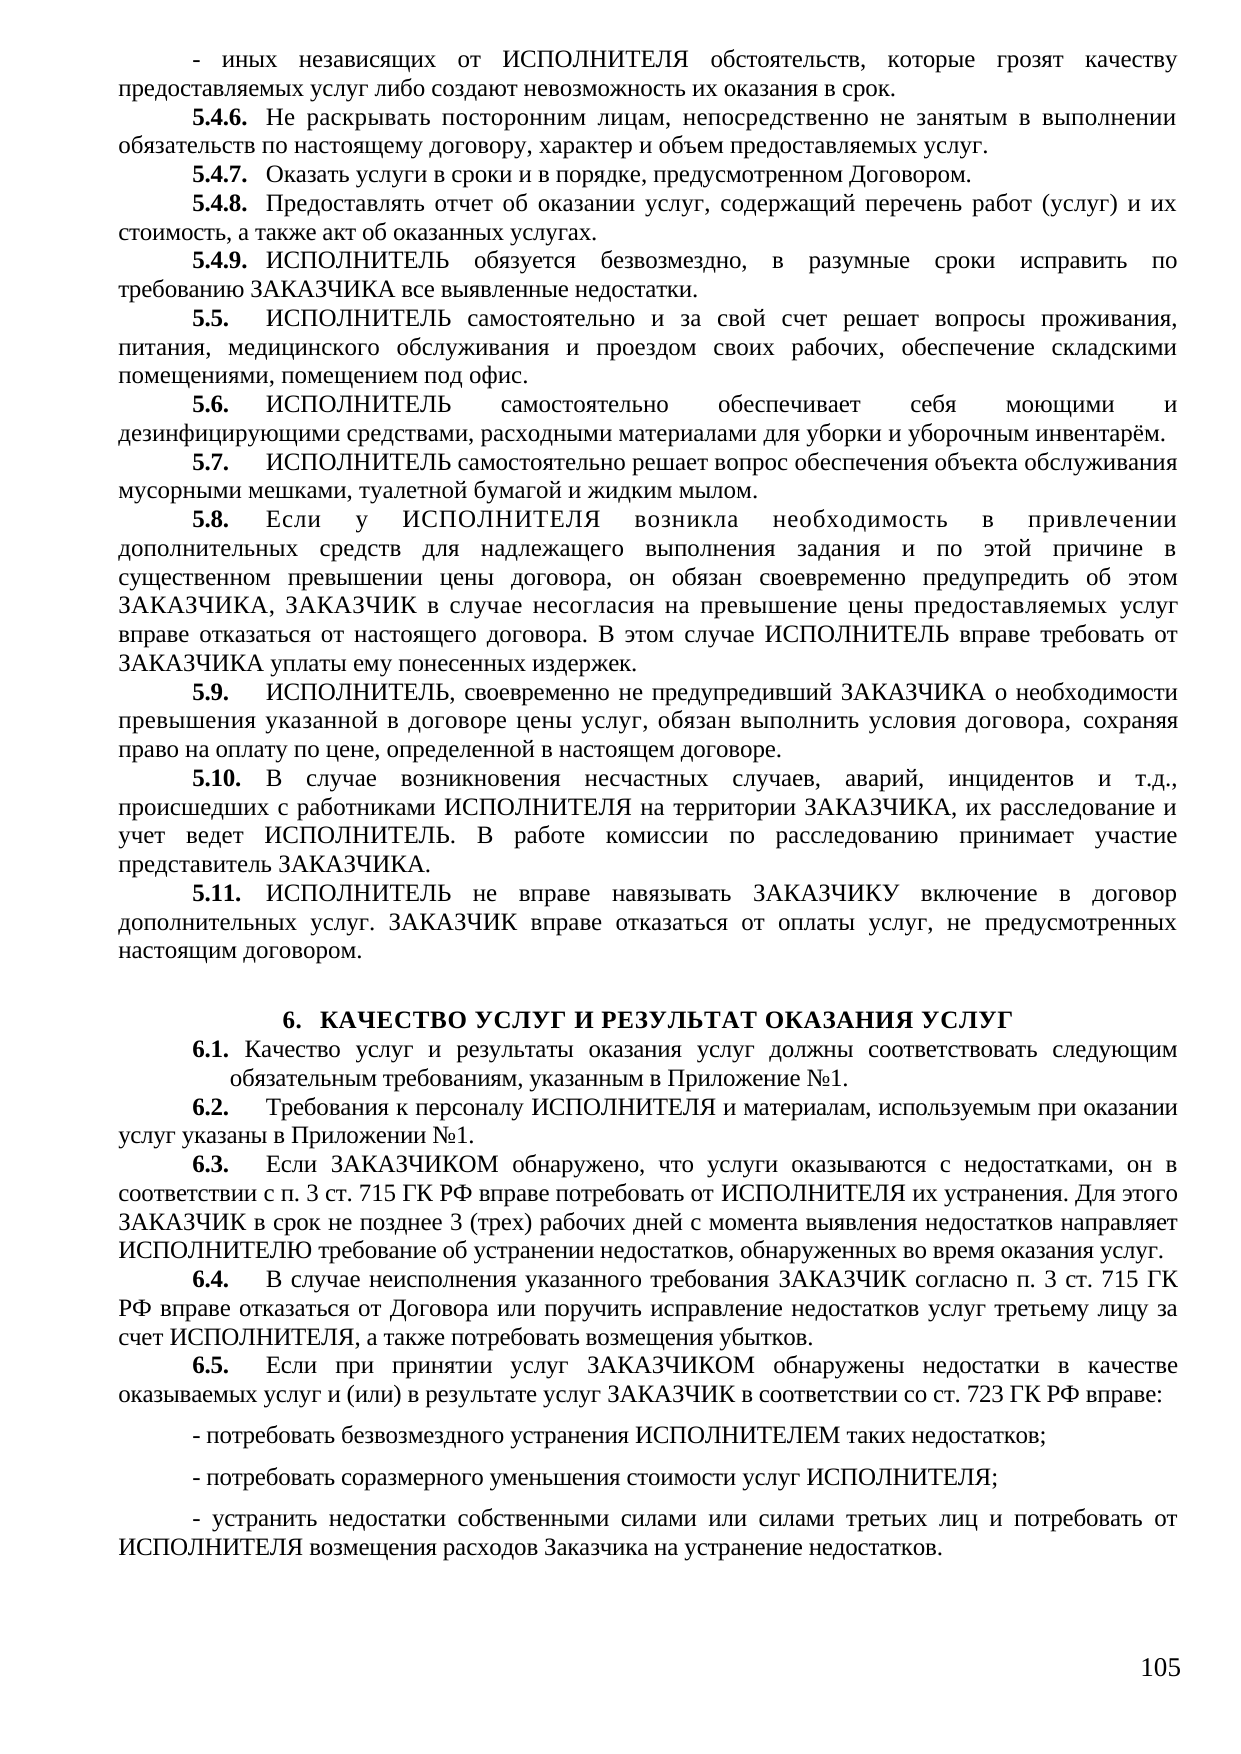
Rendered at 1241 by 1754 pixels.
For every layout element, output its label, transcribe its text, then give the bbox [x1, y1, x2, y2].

list ИСПОЛНИТЕЛЬ не вправе навязывать ЗАКАЗЧИКУ включение в договор дополнительных услуг. ЗАКАЗЧИК вправе отказаться от оплаты услуг, не предусмотренных настоящим договором. [118, 878, 1178, 964]
text - потребовать безвозмездного устранения ИСПОЛНИТЕЛЕМ таких недостатков; [118, 1421, 1178, 1449]
list ИСПОЛНИТЕЛЬ самостоятельно обеспечивает себя моющими и дезинфицирующими средствами, расходными материалами для уборки и уборочным инвентарём. [118, 389, 1178, 447]
list ИСПОЛНИТЕЛЬ обязуется безвозмездно, в разумные сроки исправить по требованию ЗАКАЗЧИКА все выявленные недостатки. [118, 246, 1178, 303]
list ИСПОЛНИТЕЛЬ самостоятельно и за свой счет решает вопросы проживания, питания, медицинского обслуживания и проездом своих рабочих, обеспечение складскими помещениями, помещением под офис. [118, 303, 1178, 389]
list Оказать услуги в сроки и в порядке, предусмотренном Договором. [118, 159, 1178, 188]
list Если при принятии услуг ЗАКАЗЧИКОМ обнаружены недостатки в качестве оказываемых услуг и (или) в результате услуг ЗАКАЗЧИК в соответствии со ст. 723 ГК РФ вправе: [118, 1351, 1178, 1408]
list Если ЗАКАЗЧИКОМ обнаружено, что услуги оказываются с недостатками, он в соответствии с п. 3 ст. 715 ГК РФ вправе потребовать от ИСПОЛНИТЕЛЯ их устранения. Для этого ЗАКАЗЧИК в срок не позднее 3 (трех) рабочих дней с момента выявления недостатков направляет ИСПОЛНИТЕЛЮ требование об устранении недостатков, обнаруженных во время оказания услуг. [118, 1149, 1178, 1264]
list В случае возникновения несчастных случаев, аварий, инцидентов и т.д., происшедших с работниками ИСПОЛНИТЕЛЯ на территории ЗАКАЗЧИКА, их расследование и учет ведет ИСПОЛНИТЕЛЬ. В работе комиссии по расследованию принимает участие представитель ЗАКАЗЧИКА. [118, 763, 1178, 878]
list ИСПОЛНИТЕЛЬ самостоятельно решает вопрос обеспечения объекта обслуживания мусорными мешками, туалетной бумагой и жидким мылом. [118, 447, 1178, 504]
list Если у ИСПОЛНИТЕЛЯ возникла необходимость в привлечении дополнительных средств для надлежащего выполнения задания и по этой причине в существенном превышении цены договора, он обязан своевременно предупредить об этом ЗАКАЗЧИКА, ЗАКАЗЧИК в случае несогласия на превышение цены предоставляемых услуг вправе отказаться от настоящего договора. В этом случае ИСПОЛНИТЕЛЬ вправе требовать от ЗАКАЗЧИКА уплаты ему понесенных издержек. [118, 504, 1178, 677]
list ИСПОЛНИТЕЛЬ, своевременно не предупредивший ЗАКАЗЧИКА о необходимости превышения указанной в договоре цены услуг, обязан выполнить условия договора, сохраняя право на оплату по цене, определенной в настоящем договоре. [118, 677, 1178, 763]
text - потребовать соразмерного уменьшения стоимости услуг ИСПОЛНИТЕЛЯ; [118, 1462, 1178, 1491]
list Качество услуг и результаты оказания услуг должны соответствовать следующим обязательным требованиям, указанным в Приложение №1. [192, 1034, 1178, 1092]
text - иных независящих от ИСПОЛНИТЕЛЯ обстоятельств, которые грозят качеству предоставляемых услуг либо создают невозможность их оказания в срок. [118, 44, 1178, 102]
list Не раскрывать посторонним лицам, непосредственно не занятым в выполнении обязательств по настоящему договору, характер и объем предоставляемых услуг. [118, 102, 1178, 159]
list Предоставлять отчет об оказании услуг, содержащий перечень работ (услуг) и их стоимость, а также акт об оказанных услугах. [118, 188, 1178, 246]
list Требования к персоналу ИСПОЛНИТЕЛЯ и материалам, используемым при оказании услуг указаны в Приложении №1. [118, 1092, 1178, 1149]
list В случае неисполнения указанного требования ЗАКАЗЧИК согласно п. 3 ст. 715 ГК РФ вправе отказаться от Договора или поручить исправление недостатков услуг третьему лицу за счет ИСПОЛНИТЕЛЯ, а также потребовать возмещения убытков. [118, 1264, 1178, 1351]
text - устранить недостатки собственными силами или силами третьих лиц и потребовать от ИСПОЛНИТЕЛЯ возмещения расходов Заказчика на устранение недостатков. [118, 1503, 1178, 1561]
list Качество услуг и результат оказания услуг [118, 1006, 1178, 1034]
